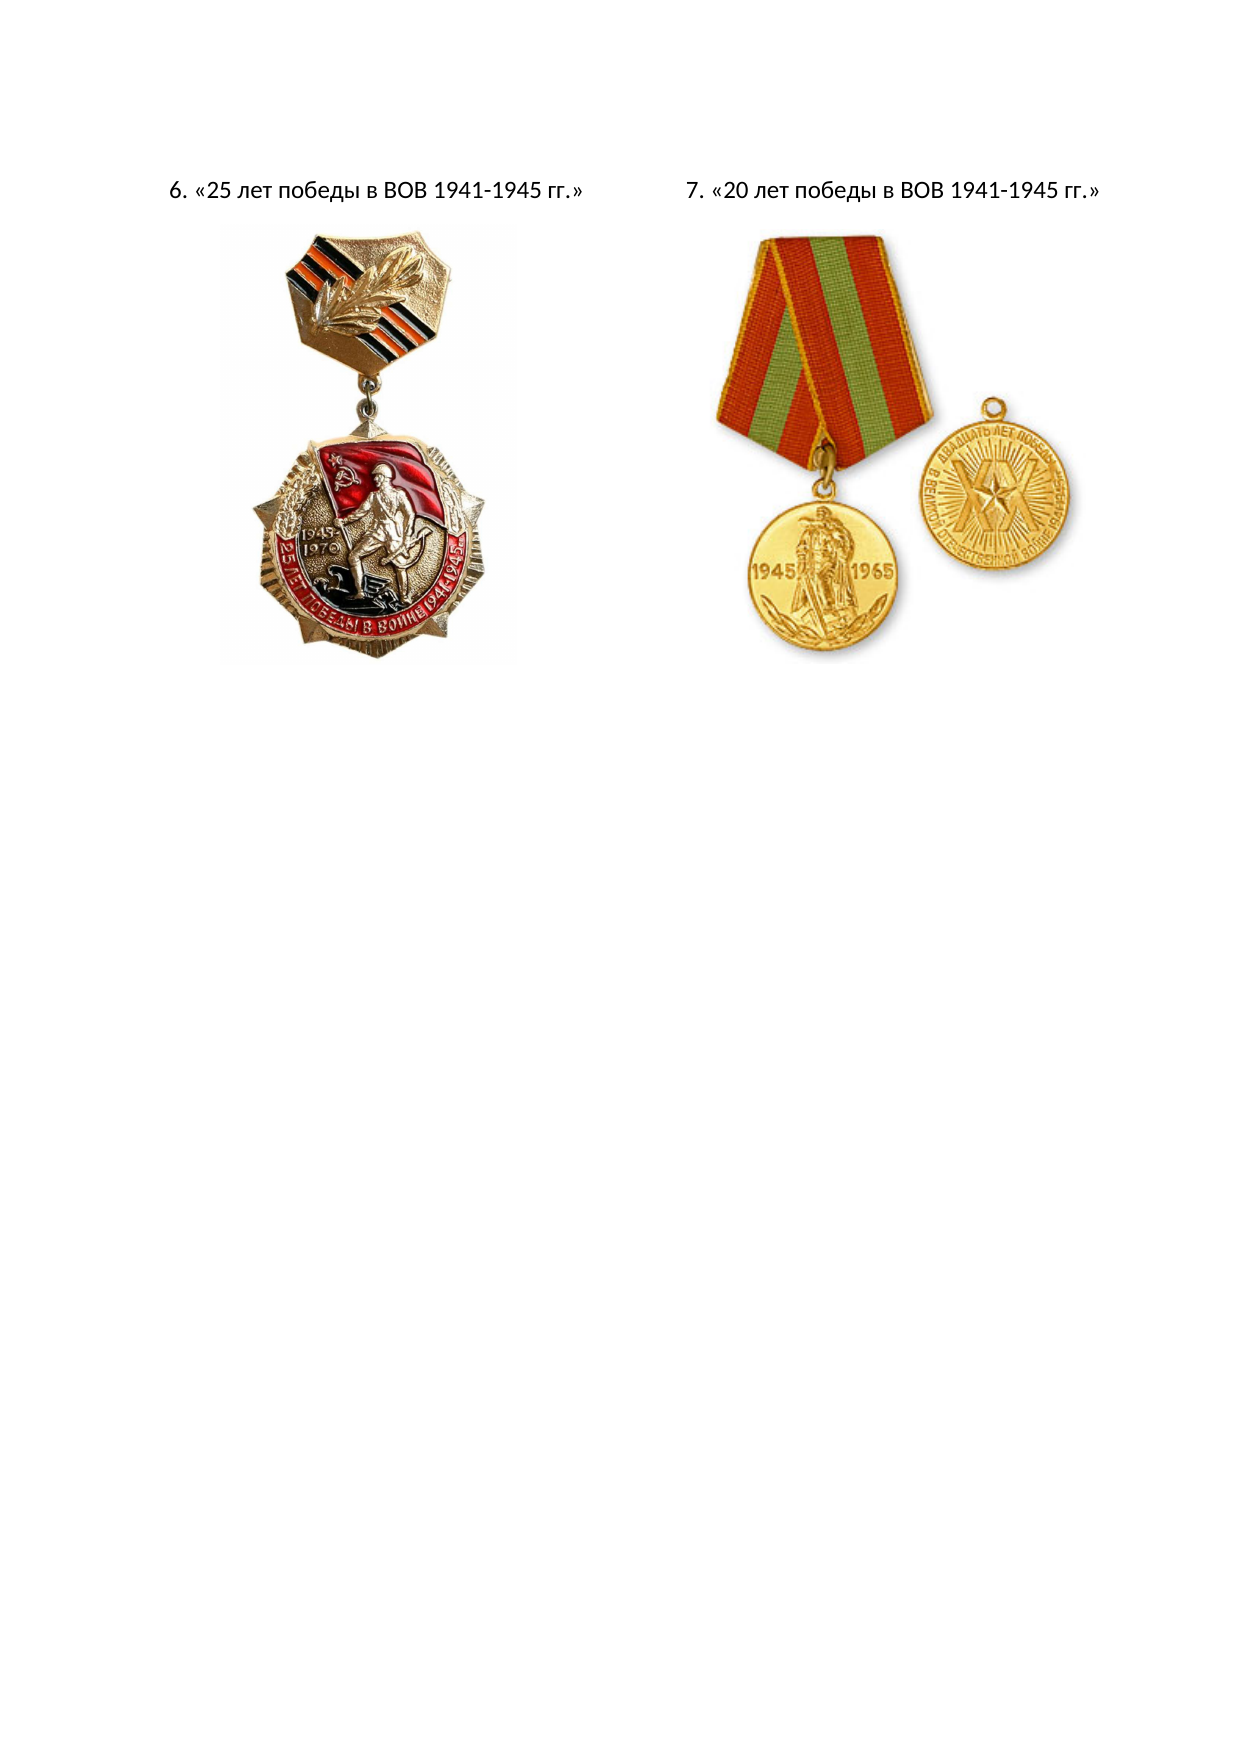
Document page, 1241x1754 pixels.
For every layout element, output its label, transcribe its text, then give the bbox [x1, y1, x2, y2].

picture [220, 224, 518, 665]
text 7. «20 лет победы в ВОВ 1941-1945 гг.» [664, 174, 1152, 204]
text 6. «25 лет победы в ВОВ 1941-1945 гг.» [118, 174, 635, 204]
picture [698, 229, 1089, 664]
